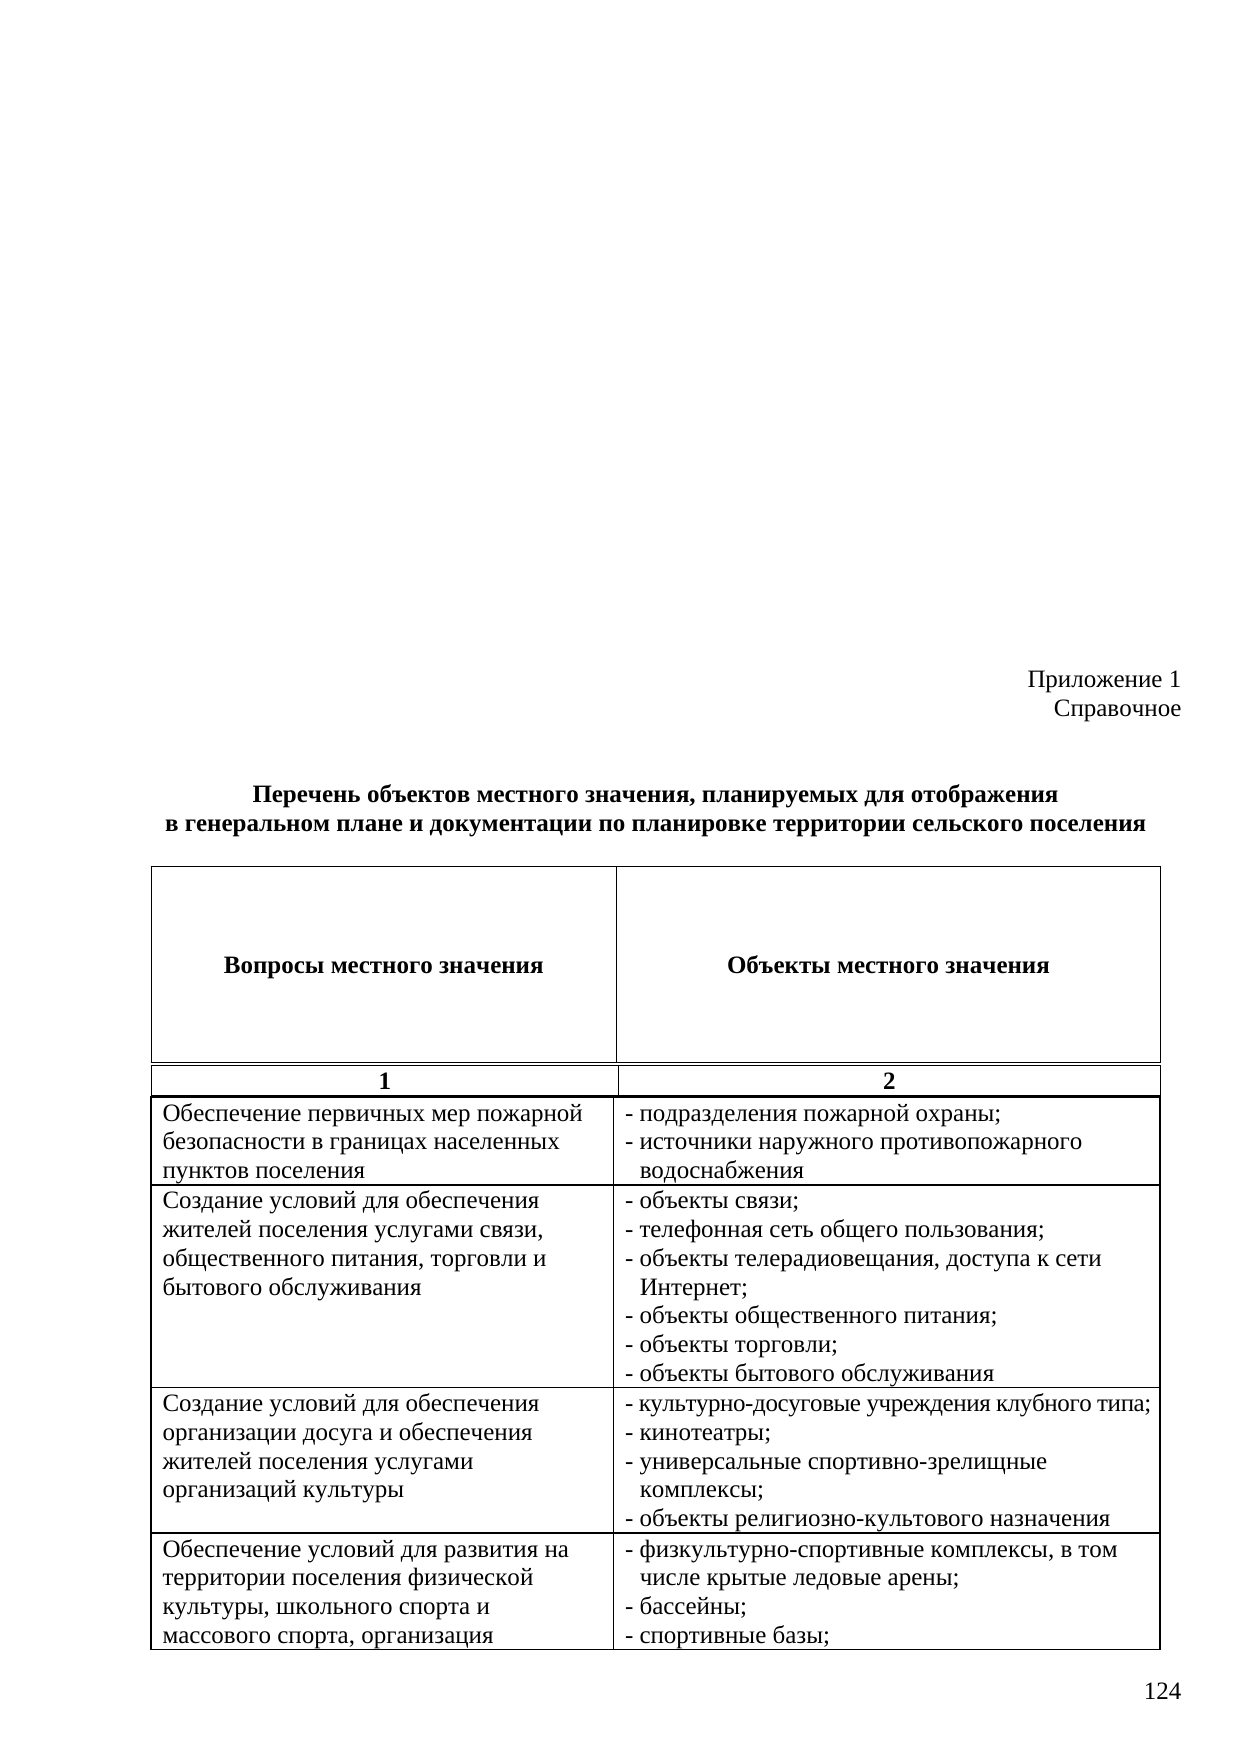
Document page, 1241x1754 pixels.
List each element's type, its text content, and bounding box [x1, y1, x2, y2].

text Справочное [130, 693, 1181, 722]
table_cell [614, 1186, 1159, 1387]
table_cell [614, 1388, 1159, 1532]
text Приложение 1 [130, 664, 1181, 693]
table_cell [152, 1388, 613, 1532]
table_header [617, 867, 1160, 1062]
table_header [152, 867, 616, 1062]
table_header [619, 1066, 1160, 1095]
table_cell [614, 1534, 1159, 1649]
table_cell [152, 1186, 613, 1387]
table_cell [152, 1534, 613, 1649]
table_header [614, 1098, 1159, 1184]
text в генеральном плане и документации по планировке территории сельского поселения [130, 808, 1181, 837]
text Перечень объектов местного значения, планируемых для отображения [130, 779, 1181, 808]
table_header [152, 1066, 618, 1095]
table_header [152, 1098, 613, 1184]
